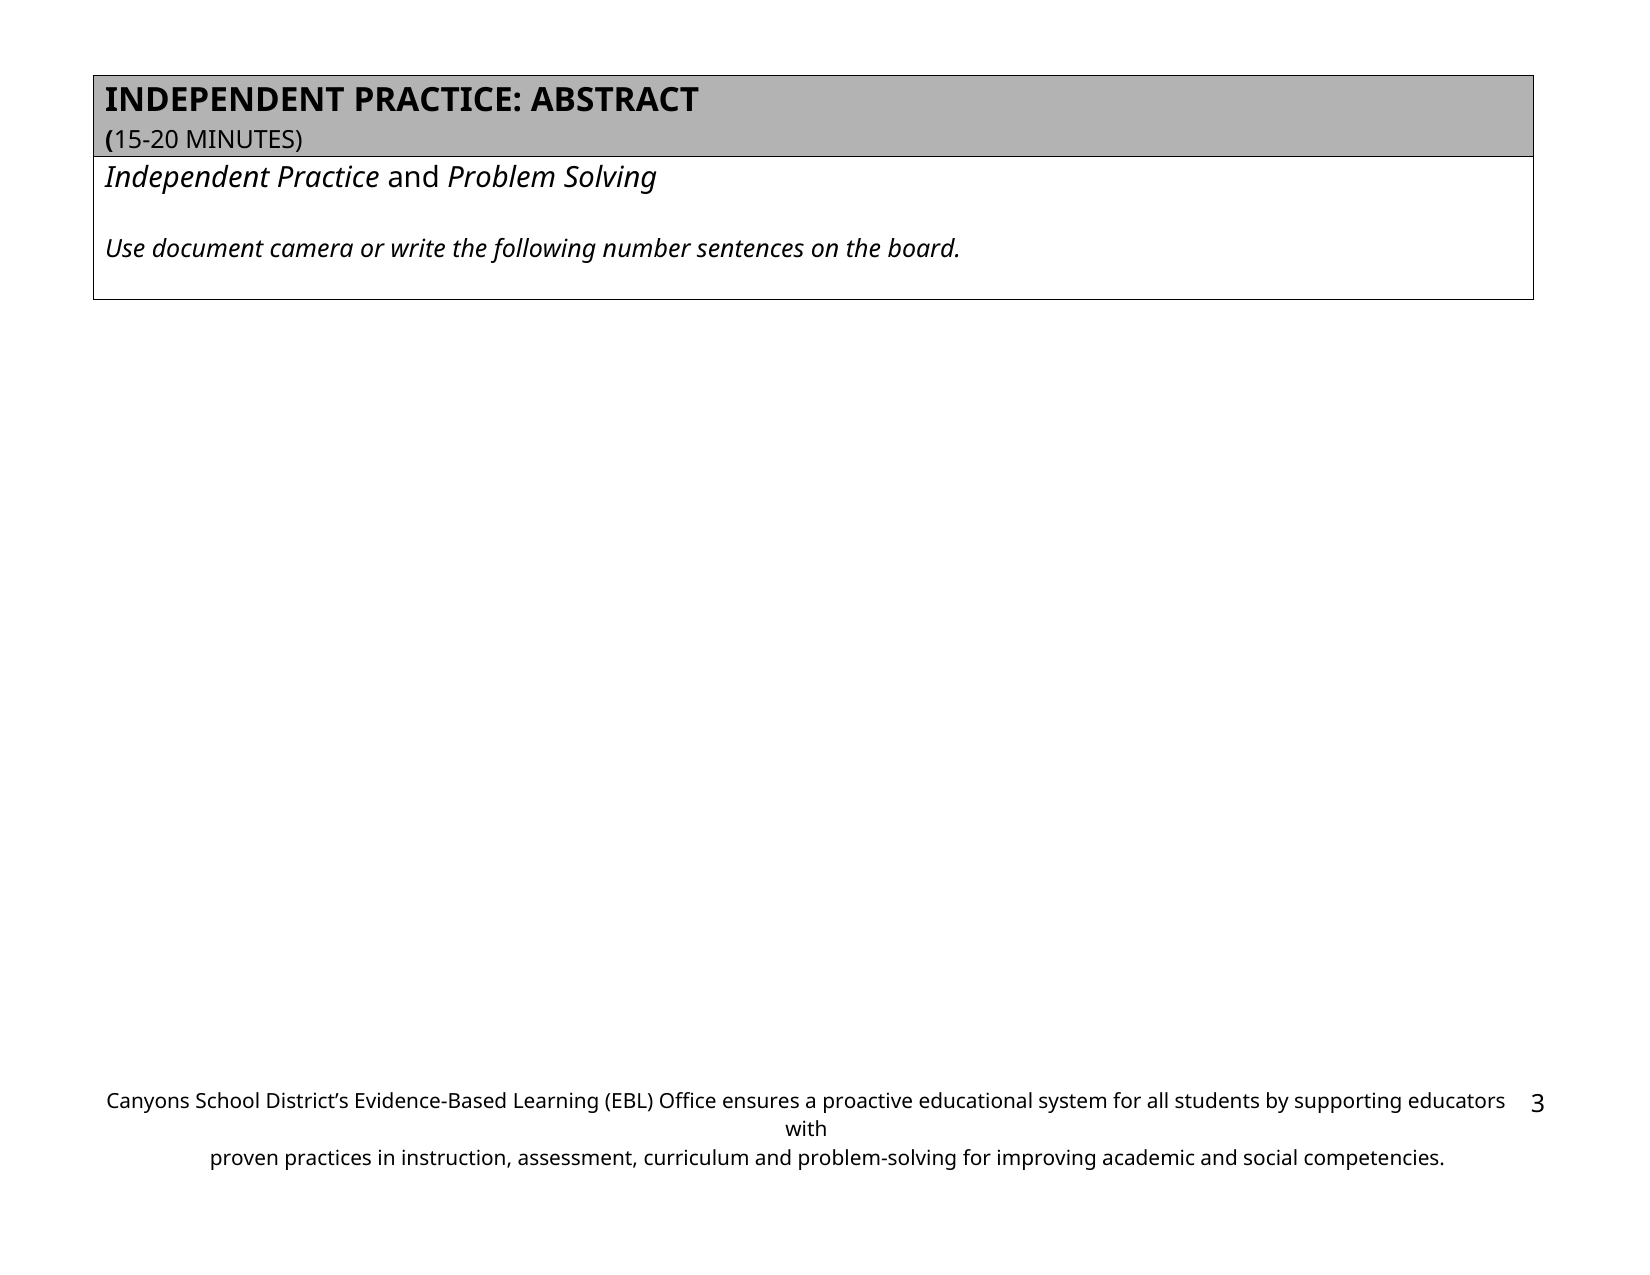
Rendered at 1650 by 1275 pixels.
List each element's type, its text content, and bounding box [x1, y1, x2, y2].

table_cell Independent Practice and Problem Solving Use document camera or write the following number sentences on the board. Show with bears one of the number sentences above and have the students decide which sentence is represented by the bears. Then they write their answer on a dry erase board. [94, 157, 1533, 298]
table_cell INDEPENDENT PRACTICE: ABSTRACT (15-20 MINUTES) [94, 76, 1533, 156]
